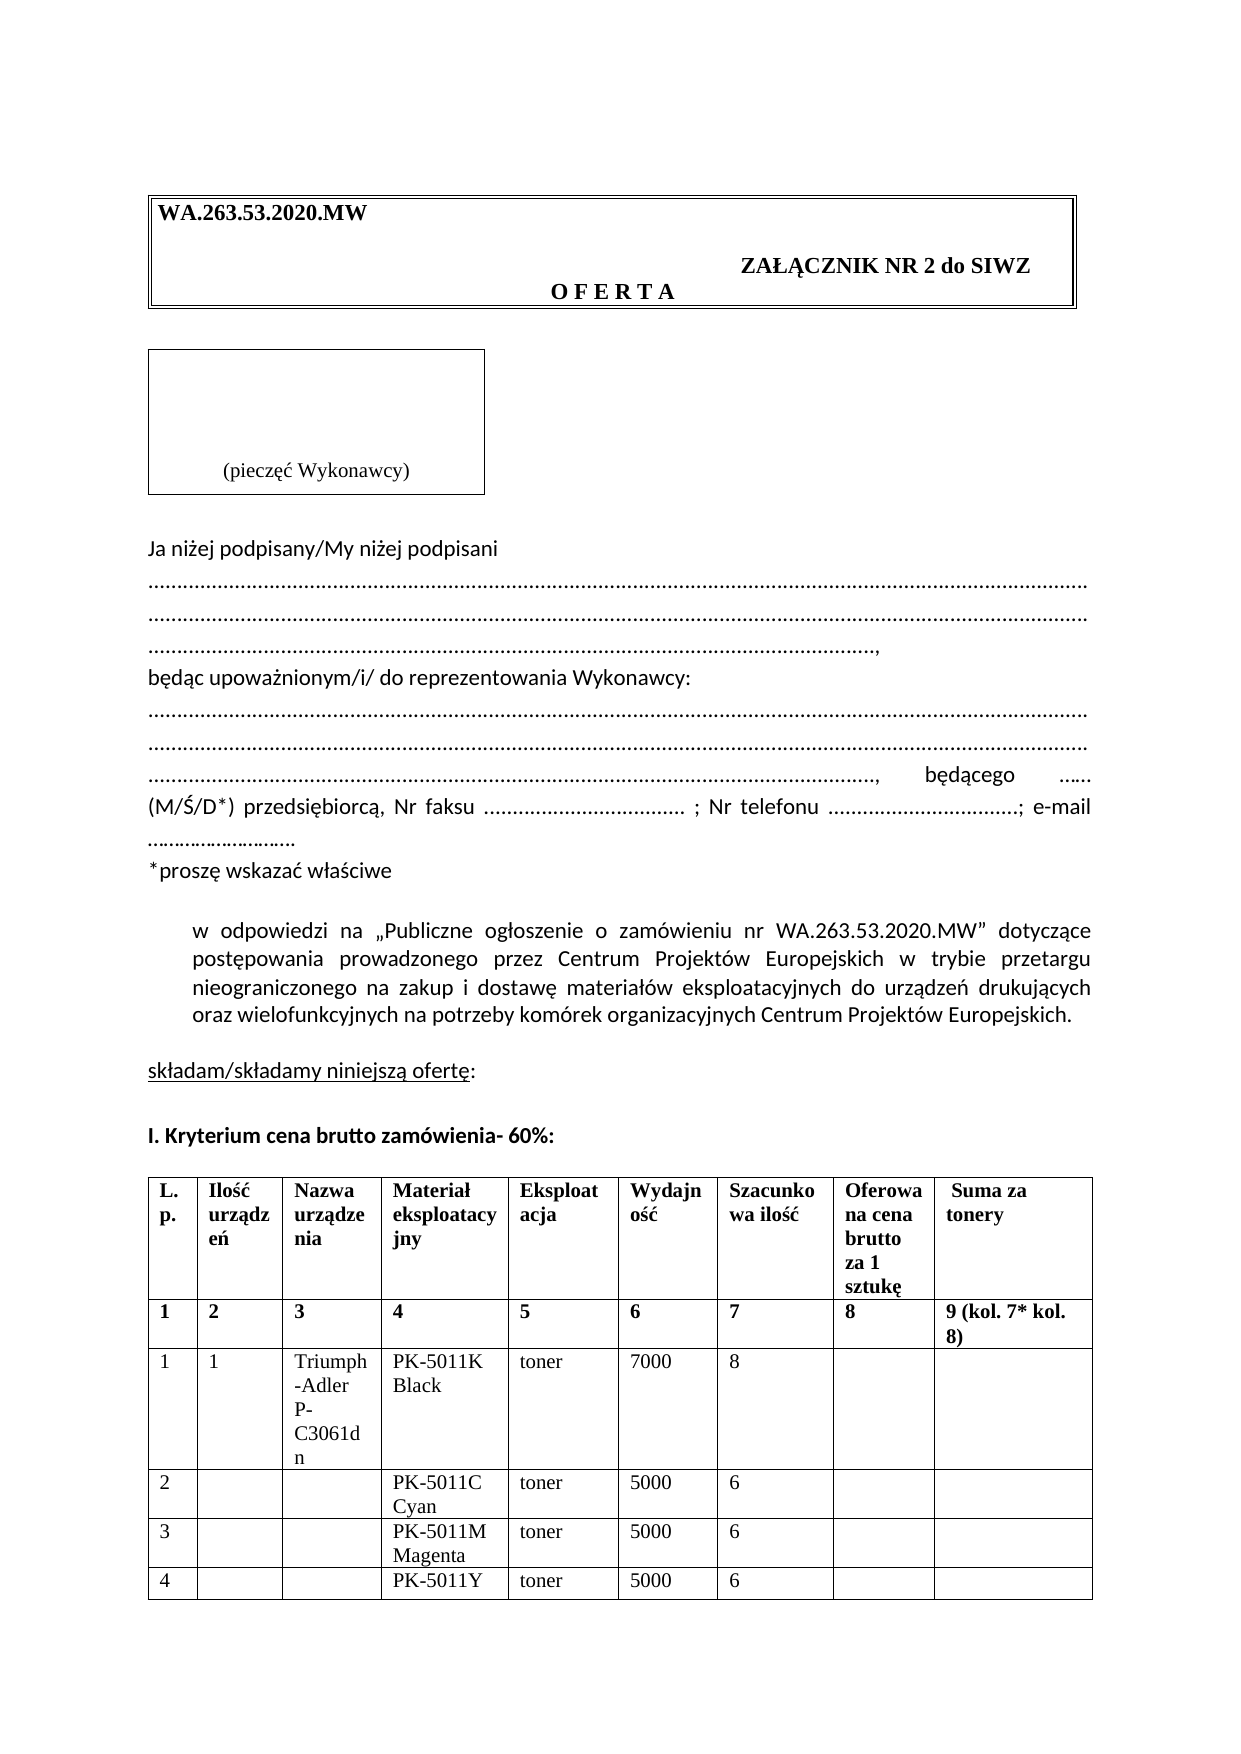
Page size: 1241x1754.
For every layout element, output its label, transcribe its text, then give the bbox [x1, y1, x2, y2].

table_cell 7 [718, 1300, 833, 1348]
table_cell toner [509, 1568, 618, 1598]
text będąc upoważnionym/i/ do reprezentowania Wykonawcy: [148, 663, 1093, 691]
table_cell 6 [718, 1519, 833, 1567]
table_cell [283, 1568, 381, 1598]
table_cell 8 [718, 1349, 833, 1469]
table_cell 5000 [619, 1519, 717, 1567]
table_header WA.263.53.2020.MW ZAŁĄCZNIK NR 2 do SIWZ [152, 199, 1072, 278]
table_cell 6 [718, 1470, 833, 1518]
text w odpowiedzi na „Publiczne ogłoszenie o zamówieniu nr WA.263.53.2020.MW” dotyczące postępowania prowadzonego przez Centrum Projektów Europejskich w trybie przetargu nieograniczonego na zakup i dostawę materiałów eksploatacyjnych do urządzeń drukujących oraz wielofunkcyjnych na potrzeby komórek organizacyjnych Centrum Projektów Europejskich. [192, 917, 1093, 1029]
table_cell 5 [509, 1300, 618, 1348]
table_header Szacunkowa ilość [718, 1178, 833, 1298]
table_header Oferowana cena brutto za 1 sztukę [834, 1178, 934, 1298]
table_cell O F E R T A [152, 278, 1072, 304]
table_cell [283, 1470, 381, 1518]
text *proszę wskazać właściwe [148, 856, 1093, 884]
table_header (pieczęć Wykonawcy) [149, 350, 484, 494]
table_cell 6 [619, 1300, 717, 1348]
table_cell [834, 1519, 934, 1567]
table_cell PK-5011M Magenta [382, 1519, 508, 1567]
table_cell [935, 1470, 1092, 1518]
table_header Suma za tonery [935, 1178, 1092, 1298]
table_cell [198, 1519, 282, 1567]
table_cell PK-5011C Cyan [382, 1470, 508, 1518]
table_cell 5000 [619, 1568, 717, 1598]
table_cell [198, 1568, 282, 1598]
table_header Ilość urządzeń [198, 1178, 282, 1298]
table_cell [935, 1349, 1092, 1469]
table_cell [283, 1519, 381, 1567]
table_cell 3 [149, 1519, 197, 1567]
text ...................................................................................................................................................................................................................................................................................................................................................................................................................................................................., [148, 567, 1093, 659]
table_cell 8 [834, 1300, 934, 1348]
table_header Materiał eksploatacyjny [382, 1178, 508, 1298]
table_cell 2 [149, 1470, 197, 1518]
text składam/składamy niniejszą ofertę: [148, 1057, 1093, 1085]
table_header Eksploatacja [509, 1178, 618, 1298]
table_cell PK-5011Y Yellow [382, 1568, 508, 1598]
table_header Wydajność [619, 1178, 717, 1298]
table_cell [834, 1349, 934, 1469]
table_cell 7000 [619, 1349, 717, 1469]
table_cell [834, 1470, 934, 1518]
table_cell 1 [149, 1300, 197, 1348]
table_cell Triumph-Adler P-C3061dn [283, 1349, 381, 1469]
table_cell toner [509, 1519, 618, 1567]
text ...................................................................................................................................................................................................................................................................................................................................................................................................................................................................., będącego …… (M/Ś/D*) przedsiębiorcą, Nr faksu ................................... ; Nr telefonu .................................; e-mail ………………………. [148, 695, 1093, 852]
table_cell 1 [198, 1349, 282, 1469]
table_cell 2 [198, 1300, 282, 1348]
table_header L.p. [149, 1178, 197, 1298]
table_cell 4 [382, 1300, 508, 1348]
table_cell 6 [718, 1568, 833, 1598]
table_cell [935, 1568, 1092, 1598]
text Ja niżej podpisany/My niżej podpisani [148, 534, 1093, 562]
text I. Kryterium cena brutto zamówienia- 60%: [148, 1121, 1093, 1149]
table_cell 3 [283, 1300, 381, 1348]
table_cell toner [509, 1349, 618, 1469]
table_cell 4 [149, 1568, 197, 1598]
table_cell toner [509, 1470, 618, 1518]
table_cell [834, 1568, 934, 1598]
table_cell 9 (kol. 7* kol. 8) [935, 1300, 1092, 1348]
table_cell 5000 [619, 1470, 717, 1518]
table_cell PK-5011K Black [382, 1349, 508, 1469]
table_cell 1 [149, 1349, 197, 1469]
table_header Nazwa urządzenia [283, 1178, 381, 1298]
table_cell [935, 1519, 1092, 1567]
table_cell [198, 1470, 282, 1518]
